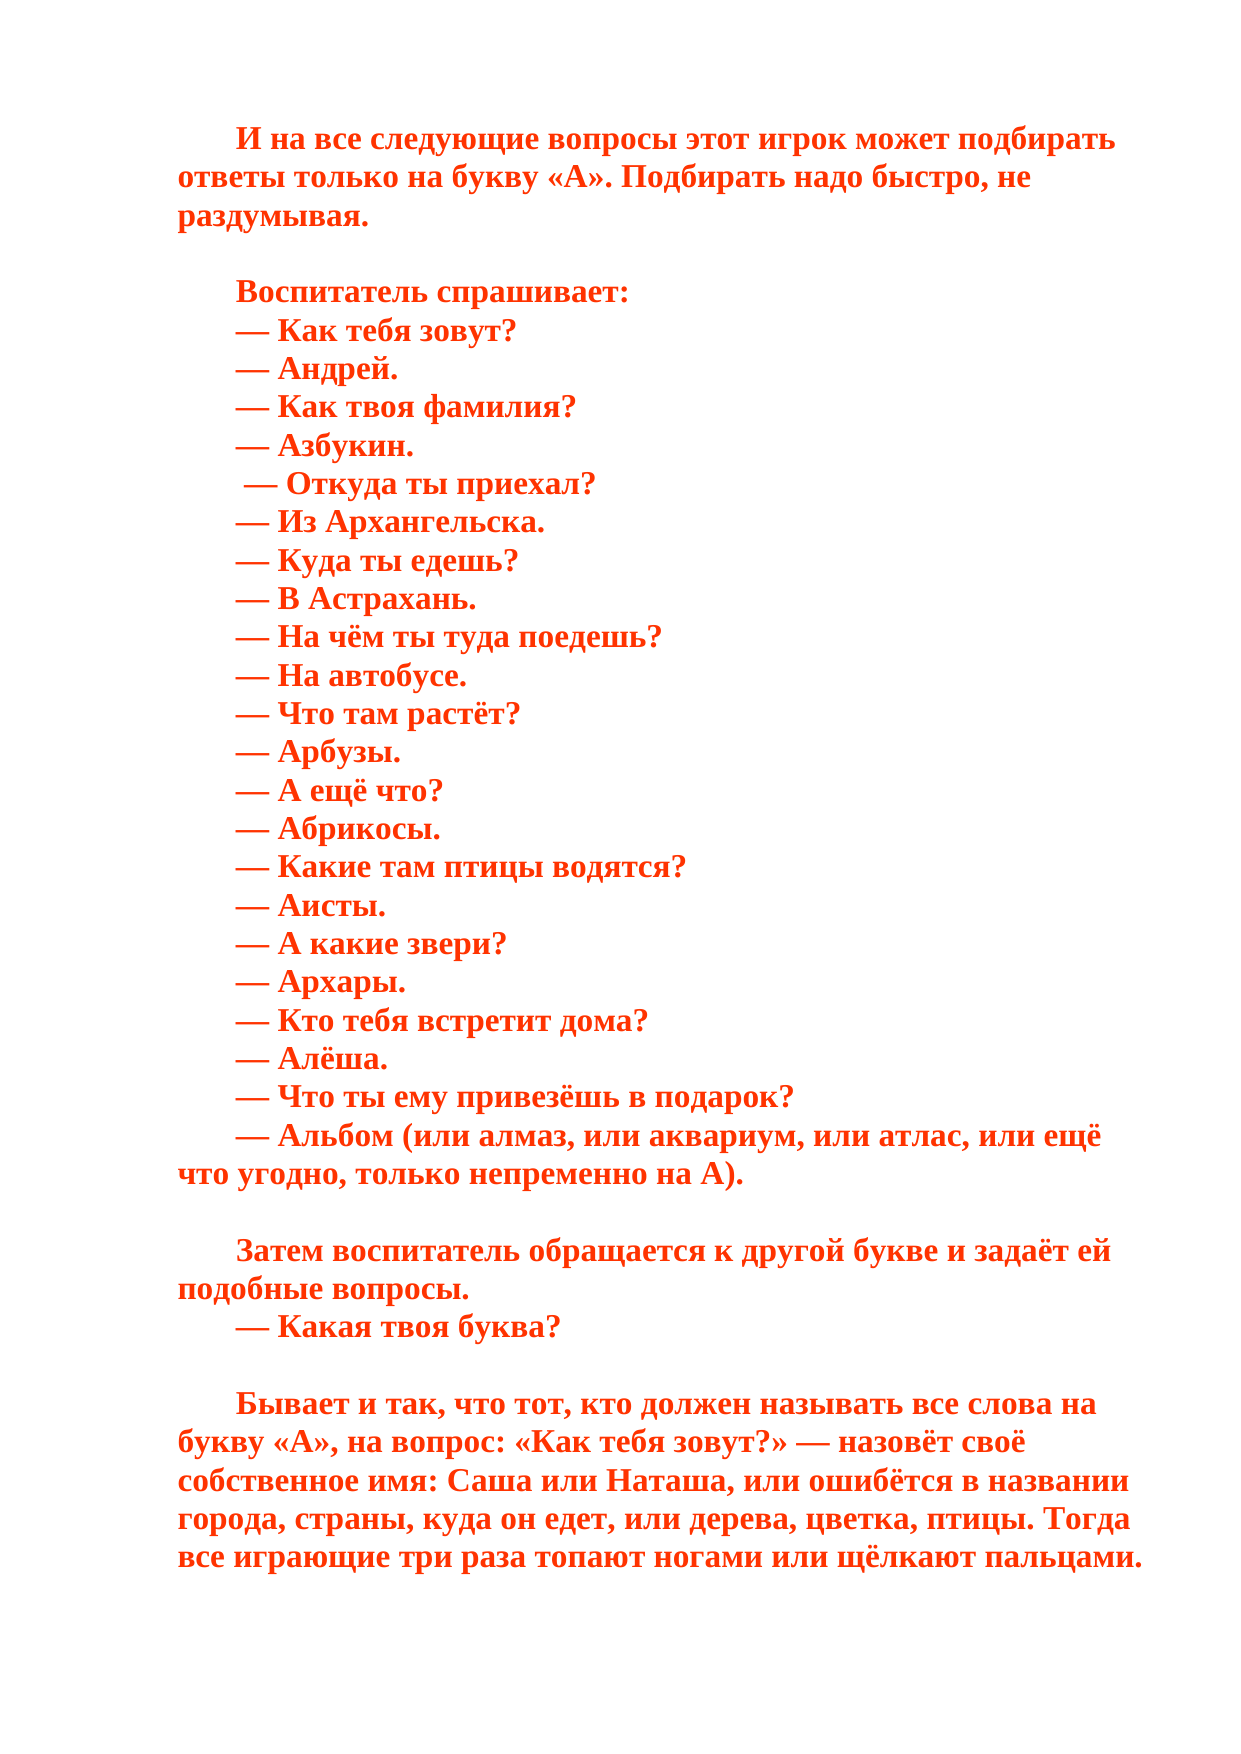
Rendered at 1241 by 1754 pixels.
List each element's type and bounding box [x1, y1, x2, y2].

text [177, 118, 1152, 1613]
